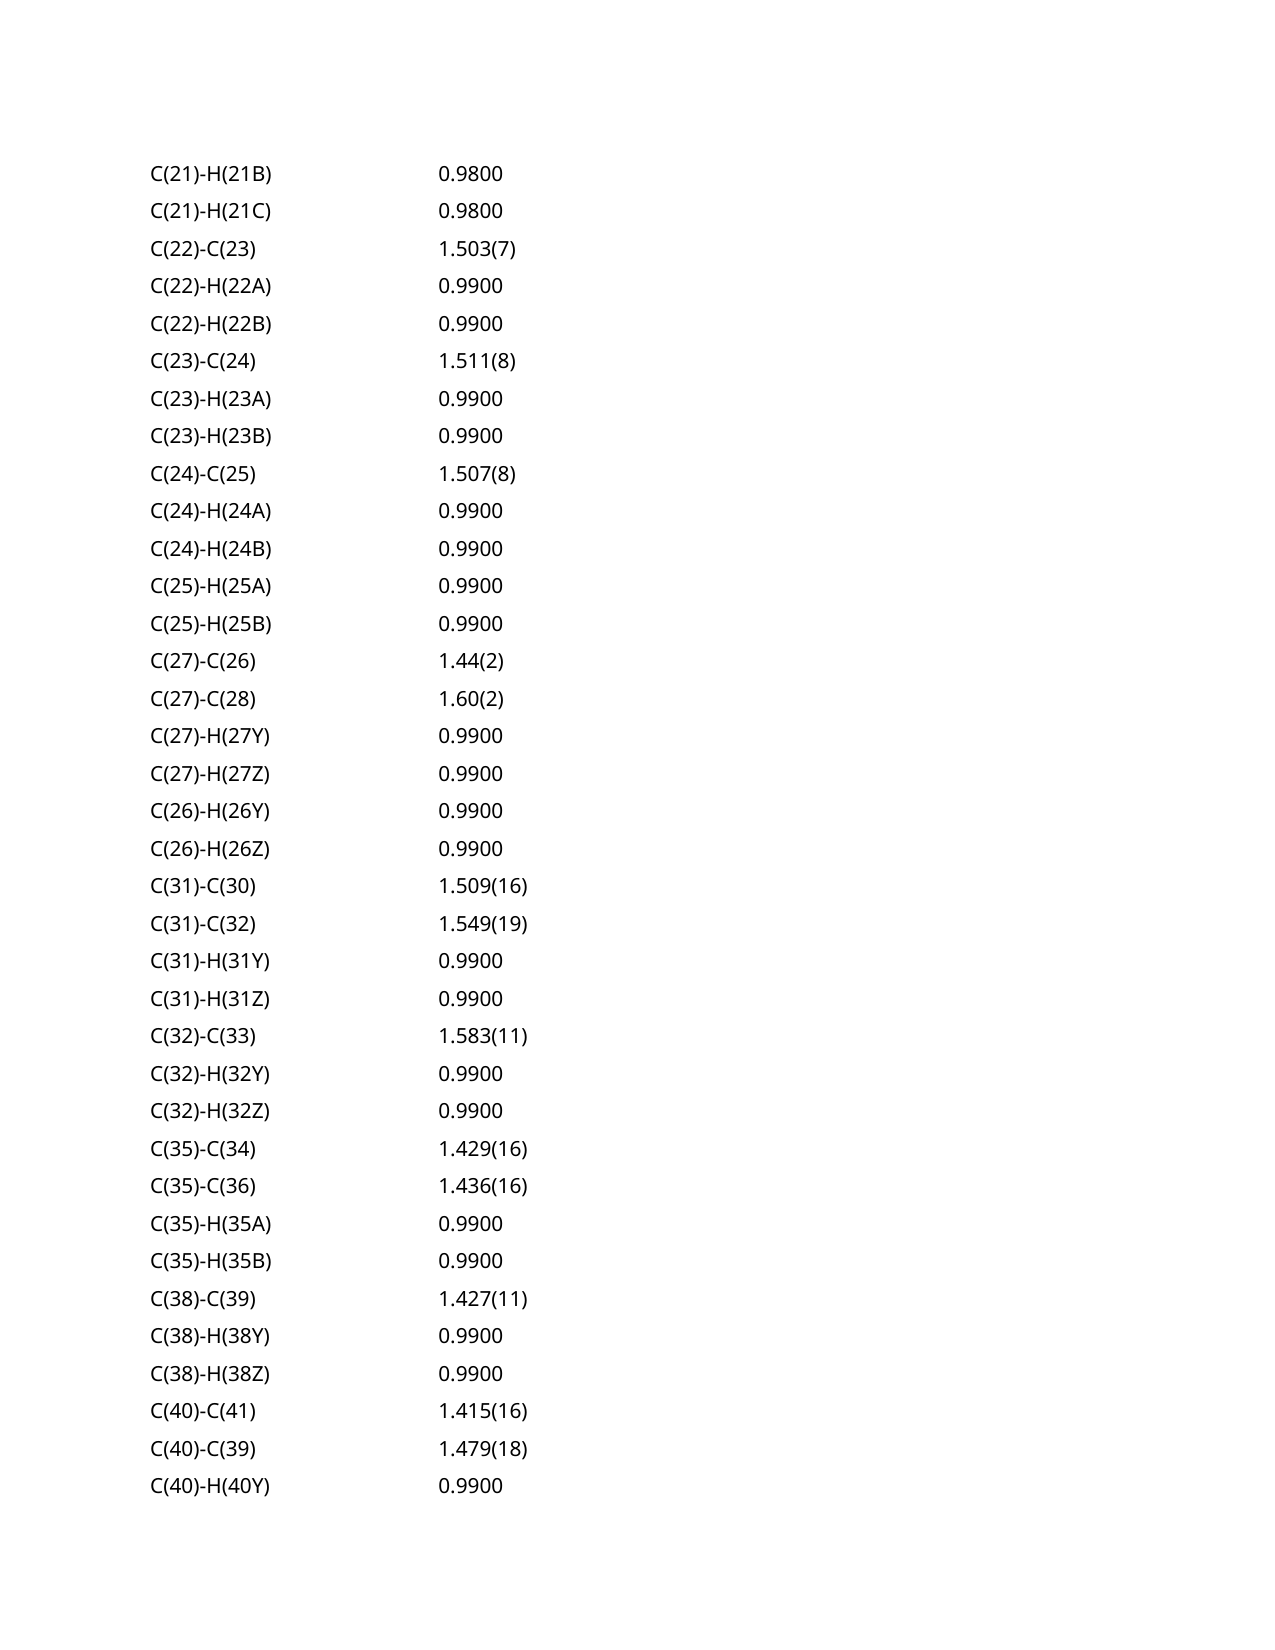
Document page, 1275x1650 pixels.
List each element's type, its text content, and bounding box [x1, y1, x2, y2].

text C(26)-H(26Z) 0.9900 [150, 825, 1125, 862]
text C(24)-C(25) 1.507(8) [150, 450, 1125, 487]
text C(31)-H(31Z) 0.9900 [150, 975, 1125, 1012]
text C(27)-H(27Y) 0.9900 [150, 712, 1125, 750]
text C(22)-H(22A) 0.9900 [150, 262, 1125, 300]
text C(32)-C(33) 1.583(11) [150, 1012, 1125, 1050]
text C(35)-H(35A) 0.9900 [150, 1200, 1125, 1237]
text C(26)-H(26Y) 0.9900 [150, 787, 1125, 825]
text C(32)-H(32Y) 0.9900 [150, 1050, 1125, 1087]
text C(35)-C(34) 1.429(16) [150, 1125, 1125, 1162]
text C(38)-C(39) 1.427(11) [150, 1275, 1125, 1312]
text C(27)-H(27Z) 0.9900 [150, 750, 1125, 787]
text C(32)-H(32Z) 0.9900 [150, 1087, 1125, 1125]
text C(38)-H(38Z) 0.9900 [150, 1350, 1125, 1387]
text C(25)-H(25A) 0.9900 [150, 562, 1125, 600]
text C(23)-H(23A) 0.9900 [150, 375, 1125, 412]
text C(22)-C(23) 1.503(7) [150, 225, 1125, 262]
text C(21)-H(21C) 0.9800 [150, 187, 1125, 225]
text C(27)-C(28) 1.60(2) [150, 675, 1125, 712]
text C(40)-H(40Y) 0.9900 [150, 1462, 1125, 1500]
text C(40)-C(41) 1.415(16) [150, 1387, 1125, 1425]
text C(38)-H(38Y) 0.9900 [150, 1312, 1125, 1350]
text C(24)-H(24B) 0.9900 [150, 525, 1125, 562]
text C(27)-C(26) 1.44(2) [150, 637, 1125, 675]
text C(22)-H(22B) 0.9900 [150, 300, 1125, 337]
text C(24)-H(24A) 0.9900 [150, 487, 1125, 525]
text C(35)-C(36) 1.436(16) [150, 1162, 1125, 1200]
text C(31)-C(32) 1.549(19) [150, 900, 1125, 937]
text C(40)-C(39) 1.479(18) [150, 1425, 1125, 1462]
text C(31)-H(31Y) 0.9900 [150, 937, 1125, 975]
text C(23)-H(23B) 0.9900 [150, 412, 1125, 450]
text C(21)-H(21B) 0.9800 [150, 150, 1125, 187]
text C(23)-C(24) 1.511(8) [150, 337, 1125, 375]
text C(31)-C(30) 1.509(16) [150, 862, 1125, 900]
text C(35)-H(35B) 0.9900 [150, 1237, 1125, 1275]
text C(25)-H(25B) 0.9900 [150, 600, 1125, 637]
